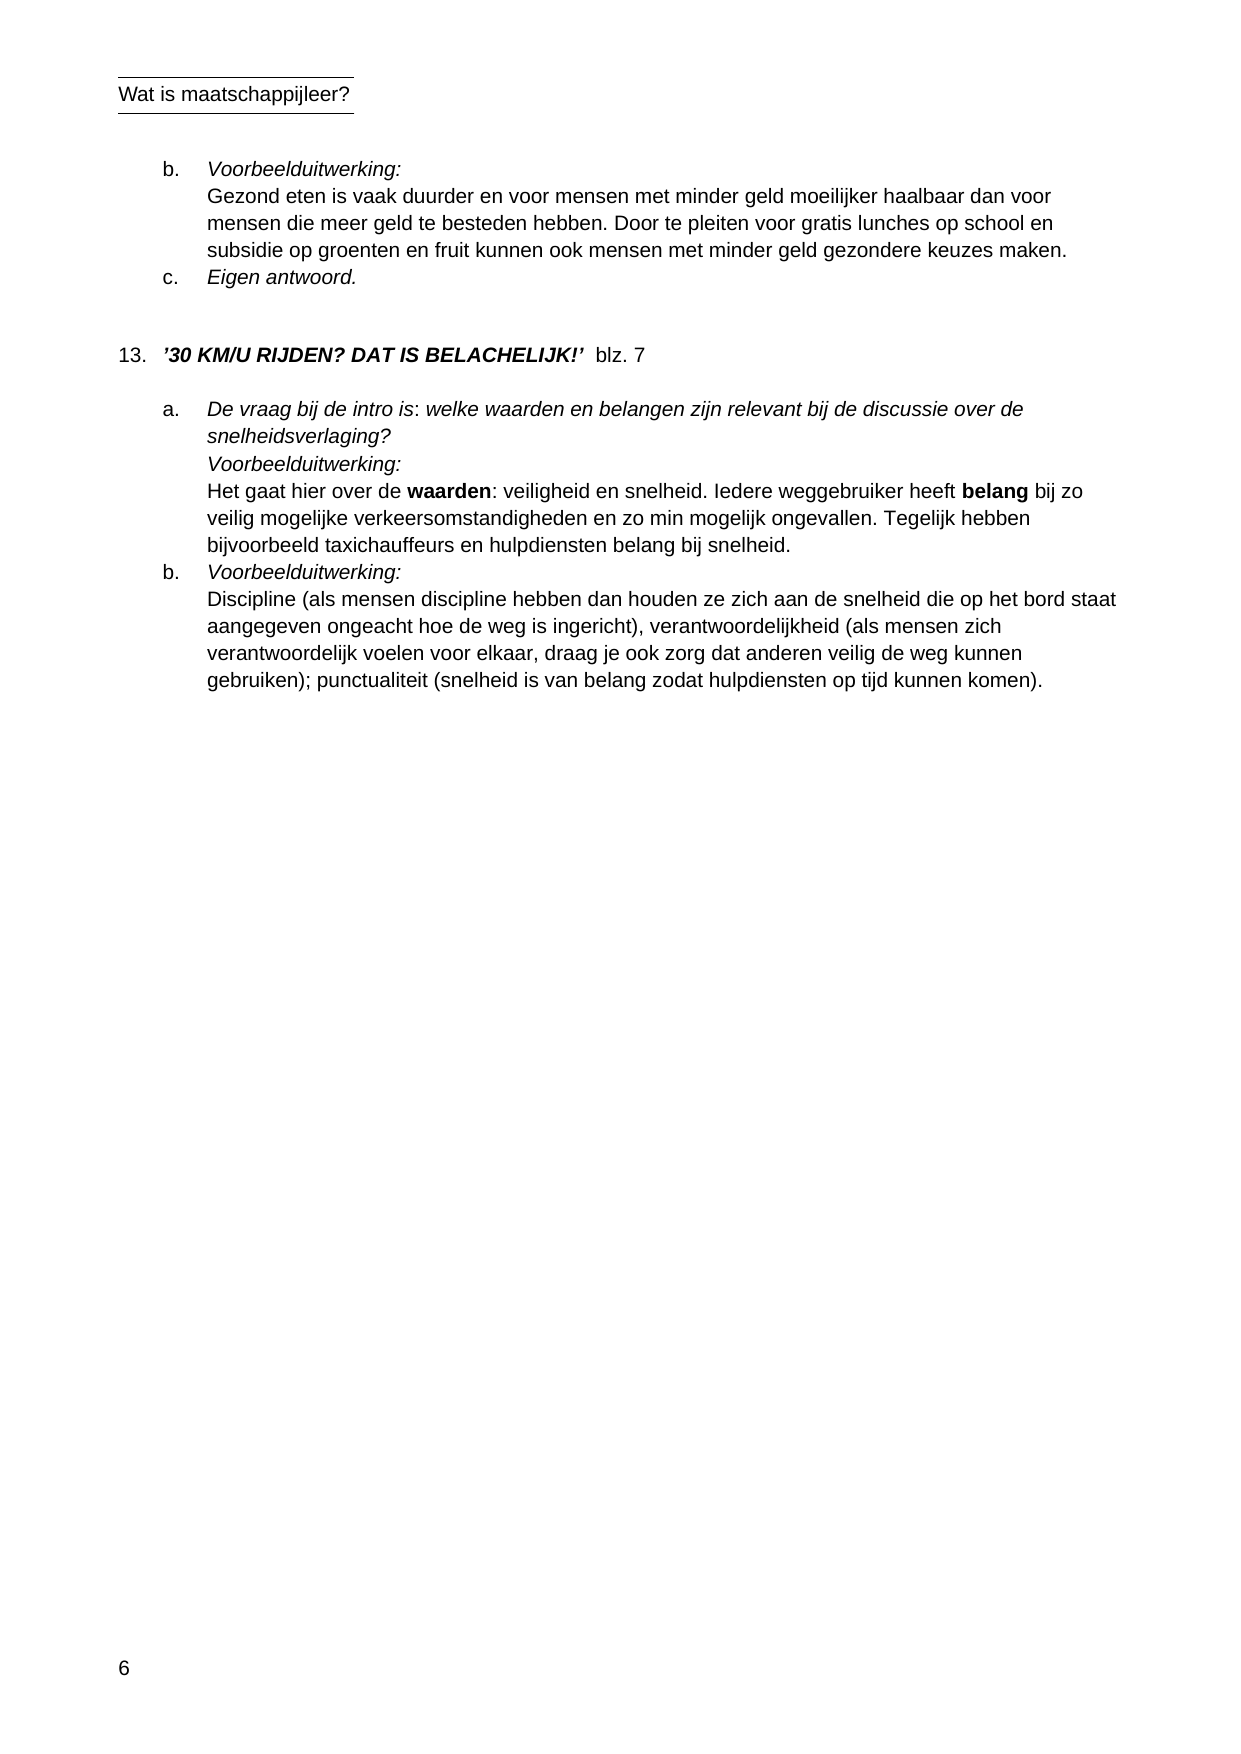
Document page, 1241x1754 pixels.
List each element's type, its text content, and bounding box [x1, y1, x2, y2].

text b. Voorbeelduitwerking: [162, 153, 1122, 181]
text c. Eigen antwoord. [162, 262, 1122, 289]
text 13. ’30 KM/U RIJDEN? DAT IS BELACHELIJK!’ blz. 7 [118, 340, 1122, 367]
text Het gaat hier over de waarden: veiligheid en snelheid. Iedere weggebruiker heeft belang bij zo veilig mogelijke verkeersomstandigheden en zo min mogelijk ongevallen. Tegelijk hebben bijvoorbeeld taxichauffeurs en hulpdiensten belang bij snelheid. [207, 475, 1122, 557]
text a. De vraag bij de intro is: welke waarden en belangen zijn relevant bij de discussie over de snelheidsverlaging? [162, 394, 1122, 448]
text Gezond eten is vaak duurder en voor mensen met minder geld moeilijker haalbaar dan voor mensen die meer geld te besteden hebben. Door te pleiten voor gratis lunches op school en subsidie op groenten en fruit kunnen ook mensen met minder geld gezondere keuzes maken. [207, 181, 1122, 262]
text Discipline (als mensen discipline hebben dan houden ze zich aan de snelheid die op het bord staat aangegeven ongeacht hoe de weg is ingericht), verantwoordelijkheid (als mensen zich verantwoordelijk voelen voor elkaar, draag je ook zorg dat anderen veilig de weg kunnen gebruiken); punctualiteit (snelheid is van belang zodat hulpdiensten op tijd kunnen komen). [207, 584, 1122, 692]
text b. Voorbeelduitwerking: [162, 557, 1122, 584]
text Voorbeelduitwerking: [207, 448, 1122, 475]
